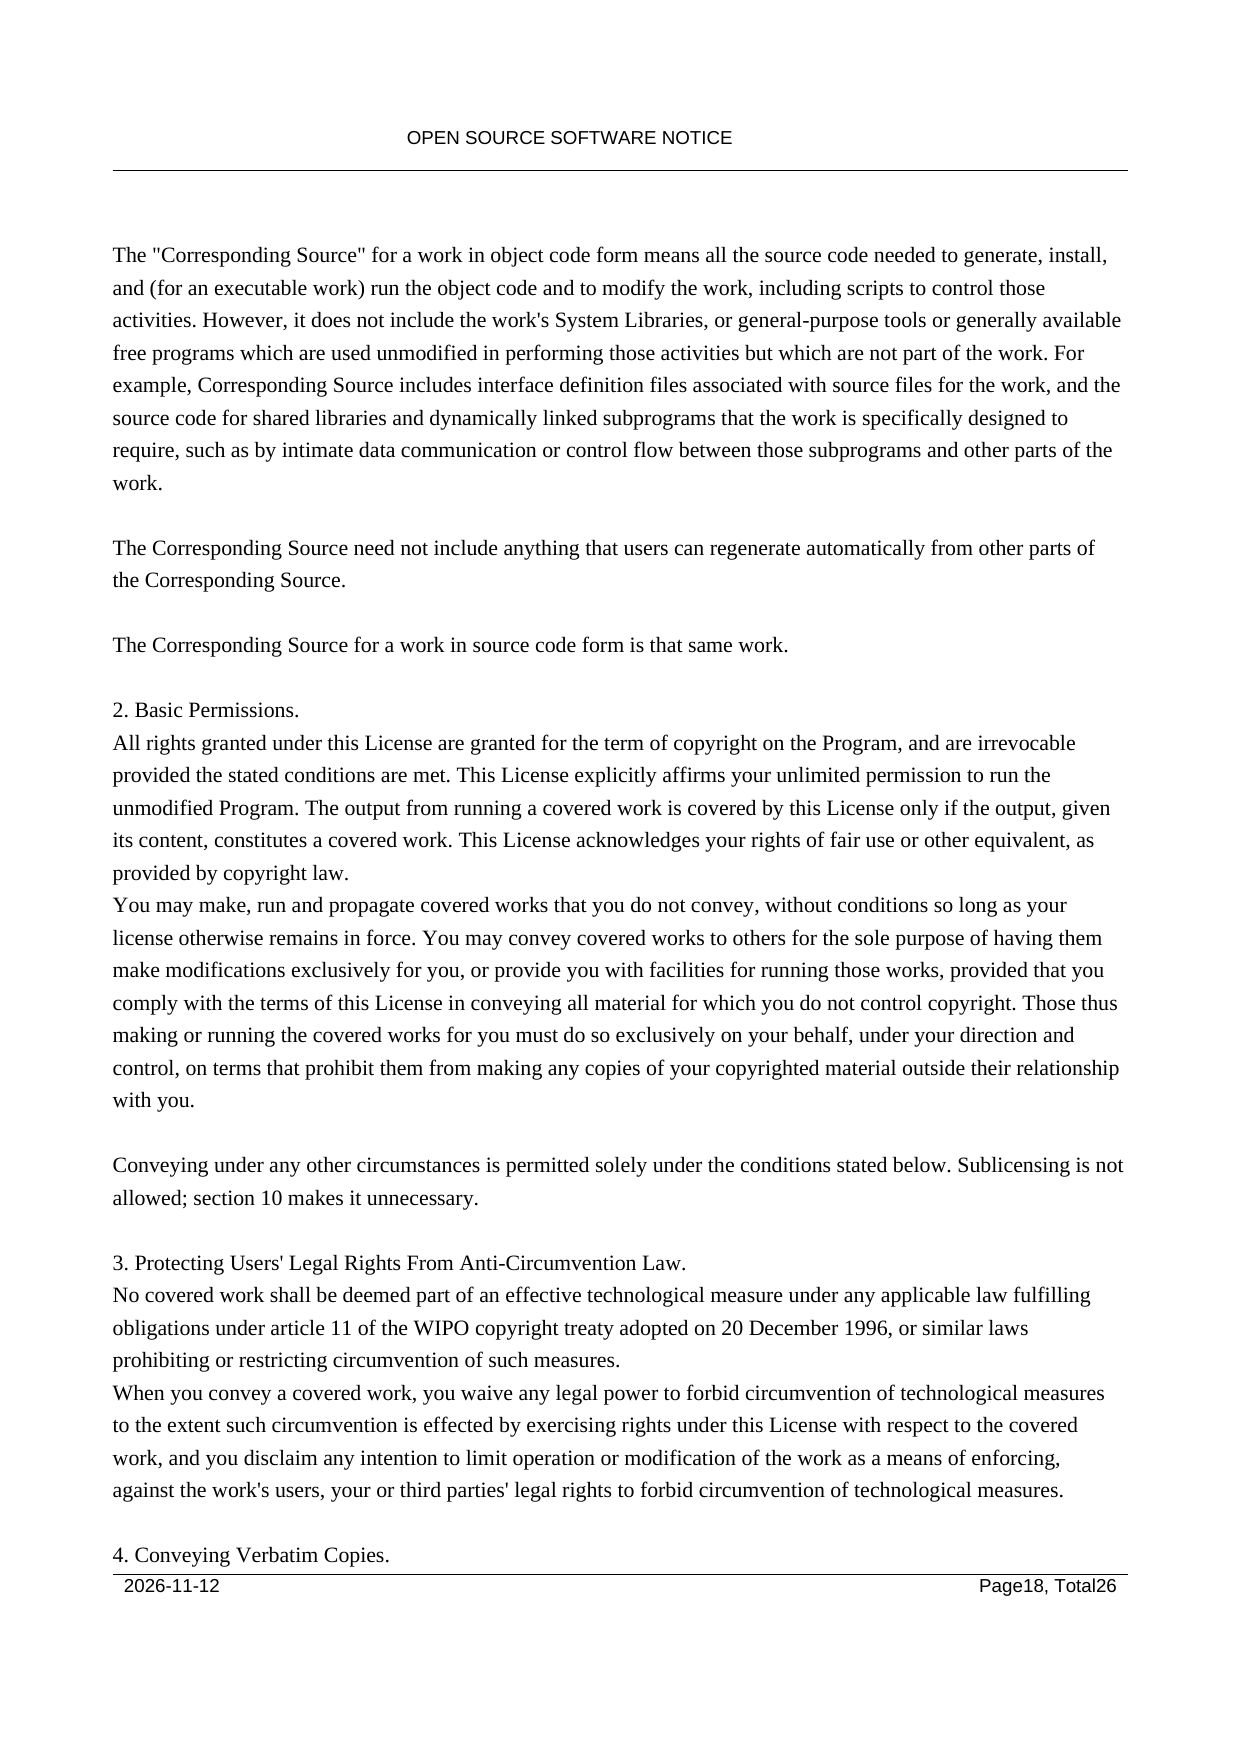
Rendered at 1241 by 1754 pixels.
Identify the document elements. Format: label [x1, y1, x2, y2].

text [112, 206, 1128, 1571]
